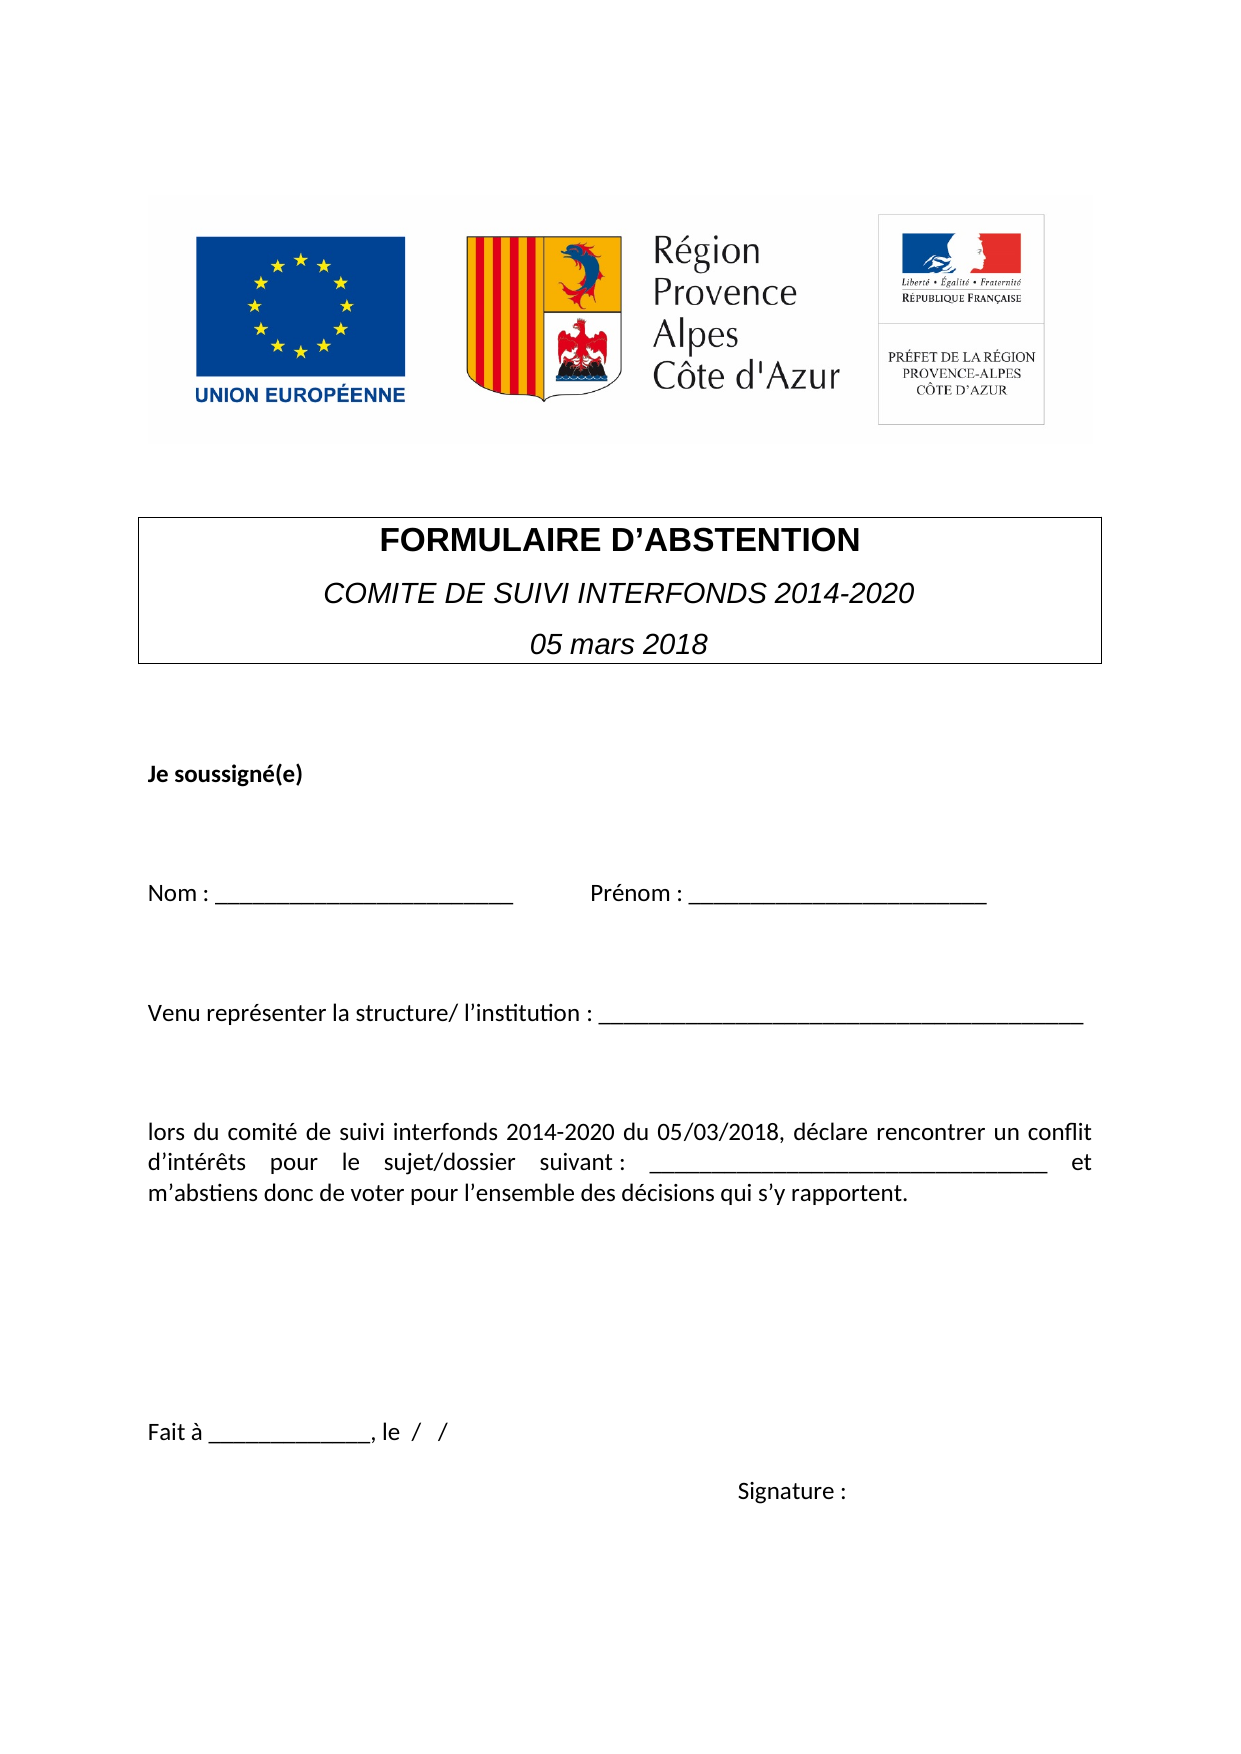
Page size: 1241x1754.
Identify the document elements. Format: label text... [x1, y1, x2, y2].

text Je soussigné(e) [148, 758, 1093, 788]
text Signature : [664, 1476, 1093, 1506]
text Nom : ________________________ Prénom : ________________________ [148, 877, 1093, 908]
text COMITE DE SUIVI INTERFONDS 2014-2020 [139, 573, 1101, 610]
text Fait à _____________, le / / [148, 1416, 1093, 1446]
text 05 mars 2018 [139, 624, 1101, 663]
text Venu représenter la structure/ l’institution : _______________________________________ [148, 997, 1093, 1027]
picture [147, 195, 1093, 444]
text FORMULAIRE D’ABSTENTION [139, 518, 1101, 558]
text lors du comité de suivi interfonds 2014-2020 du 05/03/2018, déclare rencontrer un conflit d’intérêts pour le sujet/dossier suivant : ________________________________ et m’abstiens donc de voter pour l’ensemble des décisions qui s’y rapportent. [148, 1116, 1093, 1208]
